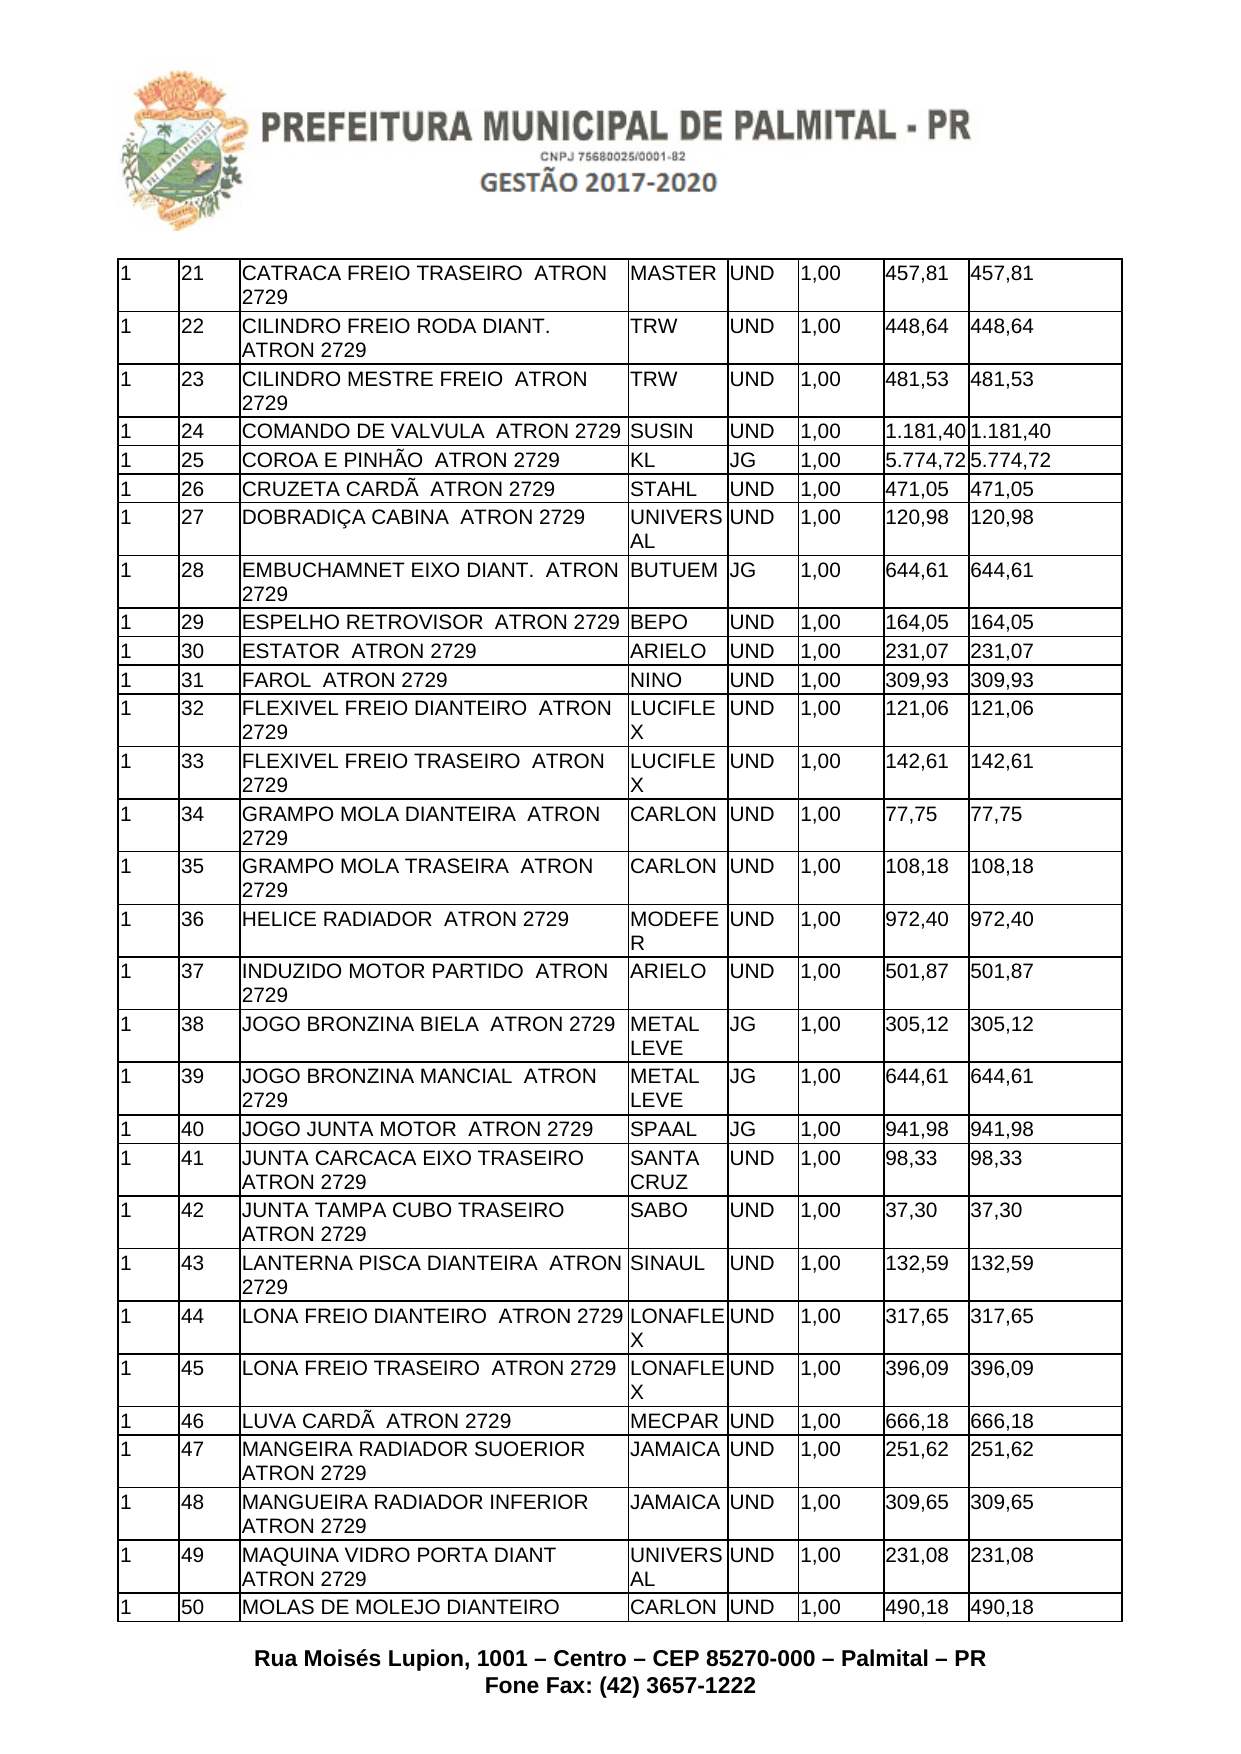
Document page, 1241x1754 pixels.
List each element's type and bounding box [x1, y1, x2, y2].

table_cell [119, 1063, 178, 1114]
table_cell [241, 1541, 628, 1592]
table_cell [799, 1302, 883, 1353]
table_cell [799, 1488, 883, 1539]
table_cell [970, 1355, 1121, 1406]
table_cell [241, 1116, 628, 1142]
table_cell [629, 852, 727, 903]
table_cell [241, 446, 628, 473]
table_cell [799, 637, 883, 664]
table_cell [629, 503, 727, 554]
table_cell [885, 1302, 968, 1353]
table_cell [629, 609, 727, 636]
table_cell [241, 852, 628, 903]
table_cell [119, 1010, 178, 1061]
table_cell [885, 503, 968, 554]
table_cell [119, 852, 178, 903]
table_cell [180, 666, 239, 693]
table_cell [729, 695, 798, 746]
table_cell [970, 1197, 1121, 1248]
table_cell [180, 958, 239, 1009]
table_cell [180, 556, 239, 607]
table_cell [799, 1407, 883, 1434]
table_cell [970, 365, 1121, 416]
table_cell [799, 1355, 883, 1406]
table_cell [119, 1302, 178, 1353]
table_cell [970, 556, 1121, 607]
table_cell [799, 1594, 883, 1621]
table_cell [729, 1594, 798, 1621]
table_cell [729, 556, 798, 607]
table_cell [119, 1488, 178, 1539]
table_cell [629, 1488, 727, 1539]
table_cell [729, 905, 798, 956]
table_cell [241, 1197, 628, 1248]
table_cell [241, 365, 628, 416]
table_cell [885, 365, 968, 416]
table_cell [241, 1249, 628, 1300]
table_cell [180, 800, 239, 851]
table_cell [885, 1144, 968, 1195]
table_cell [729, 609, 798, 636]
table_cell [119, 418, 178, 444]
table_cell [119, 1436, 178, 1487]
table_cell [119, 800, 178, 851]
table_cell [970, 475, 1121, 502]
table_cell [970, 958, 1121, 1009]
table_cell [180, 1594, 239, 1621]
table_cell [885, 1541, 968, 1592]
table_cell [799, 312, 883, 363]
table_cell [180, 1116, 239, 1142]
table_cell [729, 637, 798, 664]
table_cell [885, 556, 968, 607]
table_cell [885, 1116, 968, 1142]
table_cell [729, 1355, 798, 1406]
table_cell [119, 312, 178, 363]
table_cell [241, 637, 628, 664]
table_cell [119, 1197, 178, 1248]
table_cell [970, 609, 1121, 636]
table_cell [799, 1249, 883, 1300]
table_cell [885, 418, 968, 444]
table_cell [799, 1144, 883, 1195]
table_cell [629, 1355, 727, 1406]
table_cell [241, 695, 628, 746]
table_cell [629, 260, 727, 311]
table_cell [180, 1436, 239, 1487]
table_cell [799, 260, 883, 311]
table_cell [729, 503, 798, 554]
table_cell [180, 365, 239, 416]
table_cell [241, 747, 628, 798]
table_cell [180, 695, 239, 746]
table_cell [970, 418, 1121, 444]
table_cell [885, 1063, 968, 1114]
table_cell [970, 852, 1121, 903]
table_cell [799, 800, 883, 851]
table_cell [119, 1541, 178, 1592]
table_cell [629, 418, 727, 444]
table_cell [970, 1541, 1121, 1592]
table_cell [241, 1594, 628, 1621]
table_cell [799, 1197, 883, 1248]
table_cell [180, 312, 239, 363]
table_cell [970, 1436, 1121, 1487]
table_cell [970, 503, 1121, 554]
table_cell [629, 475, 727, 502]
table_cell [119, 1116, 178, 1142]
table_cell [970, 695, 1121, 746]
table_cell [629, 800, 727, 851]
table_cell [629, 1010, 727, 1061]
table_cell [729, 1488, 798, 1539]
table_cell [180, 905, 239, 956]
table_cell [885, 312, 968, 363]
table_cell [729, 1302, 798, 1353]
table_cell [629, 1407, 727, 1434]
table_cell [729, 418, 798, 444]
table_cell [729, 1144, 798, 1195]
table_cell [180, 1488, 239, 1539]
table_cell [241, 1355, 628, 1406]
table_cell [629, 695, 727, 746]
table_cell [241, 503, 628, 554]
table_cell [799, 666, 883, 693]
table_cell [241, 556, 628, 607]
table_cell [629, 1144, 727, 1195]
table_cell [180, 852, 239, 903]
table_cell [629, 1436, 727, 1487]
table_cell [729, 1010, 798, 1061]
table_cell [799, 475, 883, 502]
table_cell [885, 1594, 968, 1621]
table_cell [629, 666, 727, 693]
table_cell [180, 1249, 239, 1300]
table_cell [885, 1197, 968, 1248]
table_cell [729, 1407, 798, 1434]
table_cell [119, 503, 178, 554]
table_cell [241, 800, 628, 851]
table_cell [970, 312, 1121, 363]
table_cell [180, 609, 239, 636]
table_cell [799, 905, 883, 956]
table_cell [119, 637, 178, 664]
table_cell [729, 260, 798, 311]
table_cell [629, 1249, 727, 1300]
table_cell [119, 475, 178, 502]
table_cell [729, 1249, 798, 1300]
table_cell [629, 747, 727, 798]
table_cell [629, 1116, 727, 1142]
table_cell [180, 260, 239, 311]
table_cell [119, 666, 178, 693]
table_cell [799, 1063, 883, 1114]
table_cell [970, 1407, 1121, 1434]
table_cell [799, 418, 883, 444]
picture [118, 59, 1004, 231]
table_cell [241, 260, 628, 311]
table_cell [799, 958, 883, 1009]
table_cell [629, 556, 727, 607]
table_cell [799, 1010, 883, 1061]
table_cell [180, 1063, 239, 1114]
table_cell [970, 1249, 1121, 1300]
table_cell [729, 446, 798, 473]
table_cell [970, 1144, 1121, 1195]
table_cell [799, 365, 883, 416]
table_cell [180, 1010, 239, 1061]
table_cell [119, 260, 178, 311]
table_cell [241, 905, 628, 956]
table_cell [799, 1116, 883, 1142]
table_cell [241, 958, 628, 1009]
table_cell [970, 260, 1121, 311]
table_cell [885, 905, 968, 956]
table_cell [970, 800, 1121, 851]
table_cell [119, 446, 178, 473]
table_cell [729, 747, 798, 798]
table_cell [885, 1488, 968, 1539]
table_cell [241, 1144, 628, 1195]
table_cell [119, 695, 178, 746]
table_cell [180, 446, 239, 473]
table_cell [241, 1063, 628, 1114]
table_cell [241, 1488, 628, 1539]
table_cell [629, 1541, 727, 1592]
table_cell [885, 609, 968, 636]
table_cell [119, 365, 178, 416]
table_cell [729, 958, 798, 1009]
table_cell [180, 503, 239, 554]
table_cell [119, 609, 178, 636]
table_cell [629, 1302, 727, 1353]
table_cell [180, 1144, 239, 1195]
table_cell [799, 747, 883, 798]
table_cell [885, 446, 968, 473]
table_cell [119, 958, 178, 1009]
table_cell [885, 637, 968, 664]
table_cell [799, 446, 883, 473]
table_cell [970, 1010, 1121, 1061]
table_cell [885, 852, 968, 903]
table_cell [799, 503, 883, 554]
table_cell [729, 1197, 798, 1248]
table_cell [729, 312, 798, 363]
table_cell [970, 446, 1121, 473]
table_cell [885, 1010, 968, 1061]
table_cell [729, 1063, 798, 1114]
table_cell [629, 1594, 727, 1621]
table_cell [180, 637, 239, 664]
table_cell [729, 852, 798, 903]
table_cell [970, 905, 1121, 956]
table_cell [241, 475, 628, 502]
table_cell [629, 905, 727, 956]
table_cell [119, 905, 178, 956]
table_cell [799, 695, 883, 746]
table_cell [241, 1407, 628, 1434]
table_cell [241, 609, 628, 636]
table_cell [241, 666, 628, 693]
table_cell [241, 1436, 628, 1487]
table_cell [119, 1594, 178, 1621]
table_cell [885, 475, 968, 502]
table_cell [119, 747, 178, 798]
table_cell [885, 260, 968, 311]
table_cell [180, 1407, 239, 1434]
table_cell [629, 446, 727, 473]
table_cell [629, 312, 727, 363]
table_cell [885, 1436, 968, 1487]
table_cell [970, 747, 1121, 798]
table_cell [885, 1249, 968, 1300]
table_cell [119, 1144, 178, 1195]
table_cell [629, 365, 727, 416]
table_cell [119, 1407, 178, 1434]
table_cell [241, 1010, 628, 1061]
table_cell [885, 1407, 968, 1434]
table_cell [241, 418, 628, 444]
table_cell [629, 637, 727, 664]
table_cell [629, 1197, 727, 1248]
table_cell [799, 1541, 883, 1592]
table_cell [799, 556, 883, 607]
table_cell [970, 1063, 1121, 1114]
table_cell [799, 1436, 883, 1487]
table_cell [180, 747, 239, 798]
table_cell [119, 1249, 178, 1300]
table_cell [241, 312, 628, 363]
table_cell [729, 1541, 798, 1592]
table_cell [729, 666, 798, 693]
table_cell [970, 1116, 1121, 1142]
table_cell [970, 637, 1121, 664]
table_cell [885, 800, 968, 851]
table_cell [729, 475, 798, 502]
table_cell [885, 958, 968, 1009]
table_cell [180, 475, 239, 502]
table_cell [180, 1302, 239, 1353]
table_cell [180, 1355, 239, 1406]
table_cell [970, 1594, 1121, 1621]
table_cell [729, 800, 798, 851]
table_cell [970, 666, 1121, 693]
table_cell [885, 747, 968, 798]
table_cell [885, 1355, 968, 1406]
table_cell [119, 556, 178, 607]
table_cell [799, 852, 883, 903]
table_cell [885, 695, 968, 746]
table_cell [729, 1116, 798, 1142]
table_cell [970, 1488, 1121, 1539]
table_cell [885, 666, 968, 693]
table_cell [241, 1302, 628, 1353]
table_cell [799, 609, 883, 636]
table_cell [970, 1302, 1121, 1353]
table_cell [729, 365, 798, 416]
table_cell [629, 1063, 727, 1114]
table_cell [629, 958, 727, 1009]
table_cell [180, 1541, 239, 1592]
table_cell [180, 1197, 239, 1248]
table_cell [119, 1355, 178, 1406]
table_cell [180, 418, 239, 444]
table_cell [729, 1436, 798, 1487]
